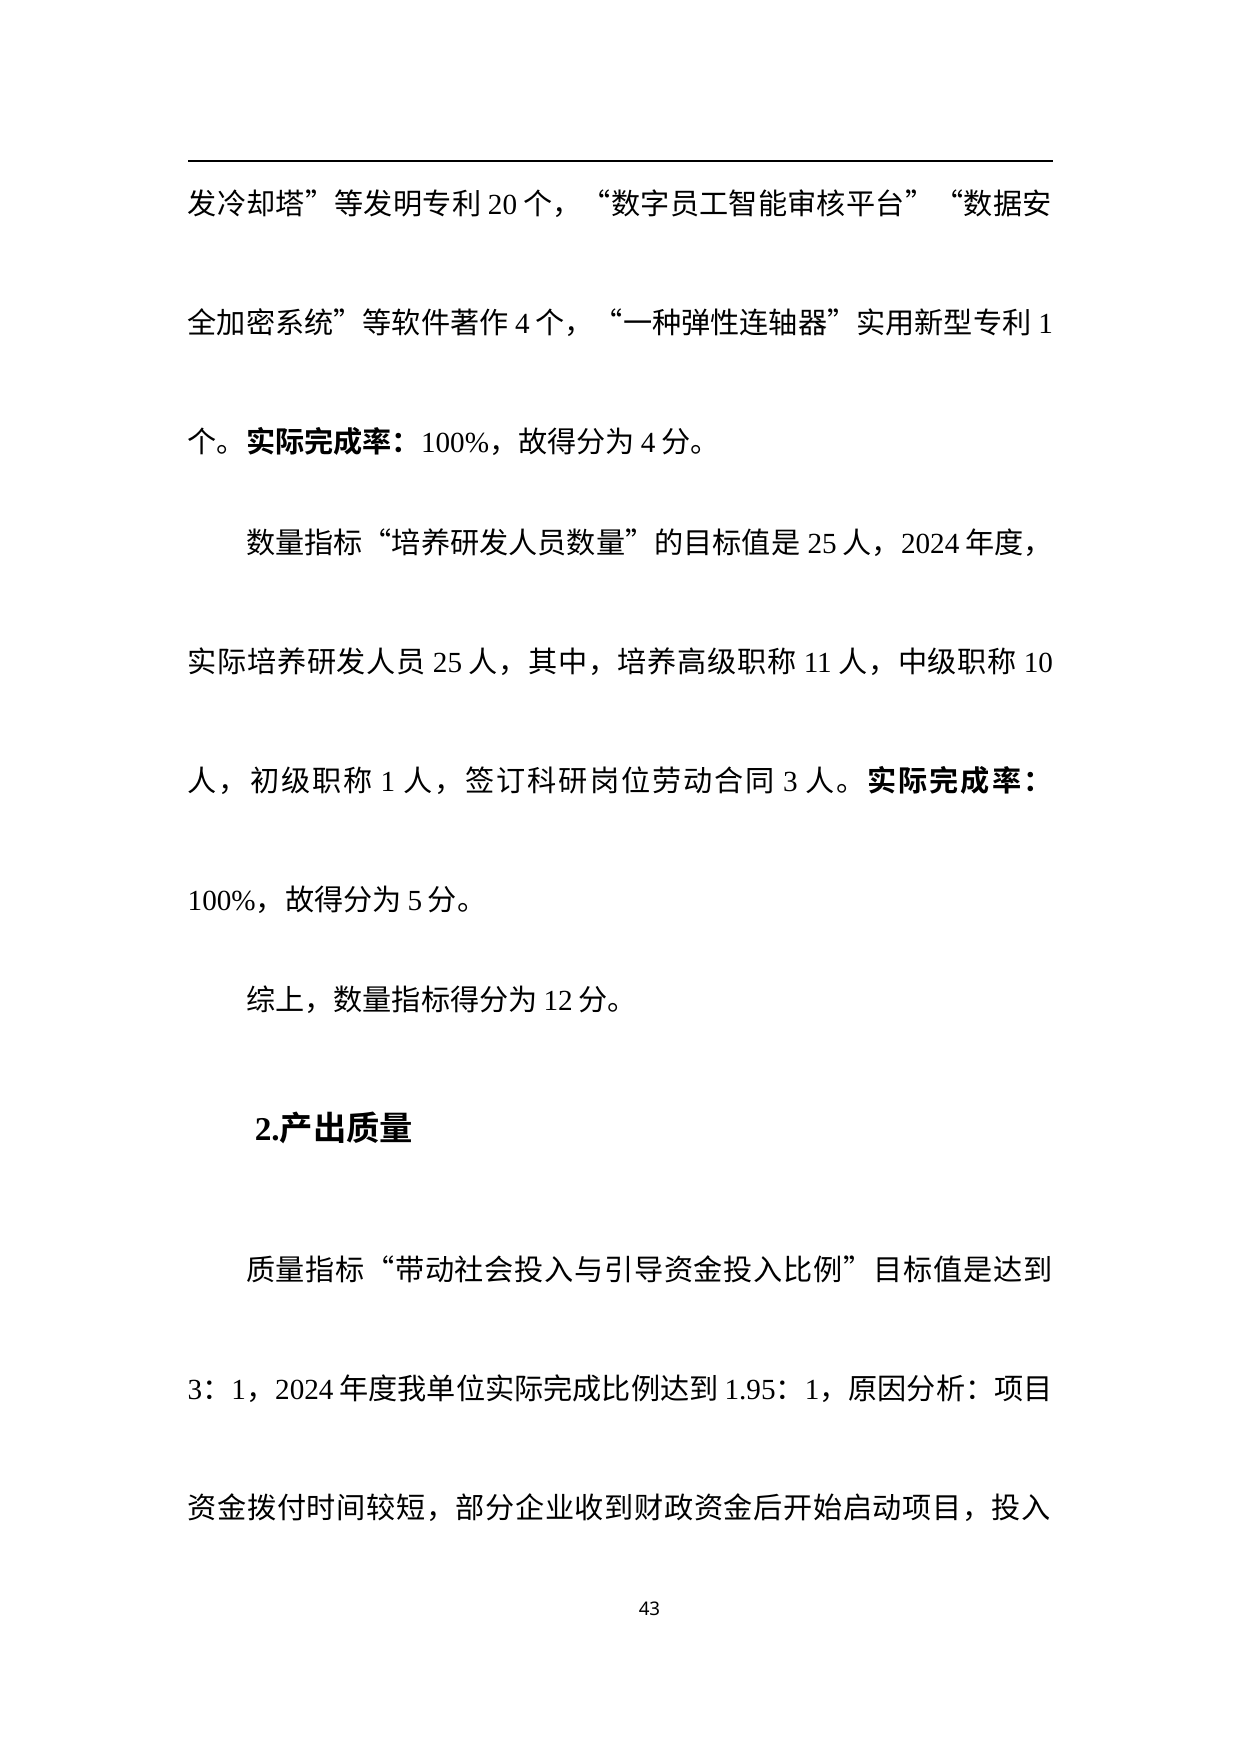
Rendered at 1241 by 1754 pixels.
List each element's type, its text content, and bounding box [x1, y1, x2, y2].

subtitle 2.产出质量 [187, 1086, 1053, 1165]
text 综上，数量指标得分为12分。 [187, 958, 1053, 1038]
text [187, 162, 1053, 479]
text 数量指标“培养研发人员数量”的目标值是25人，2024年度，实际培养研发人员25人，其中，培养高级职称11人，中级职称10人，初级职称1人，签订科研岗位劳动合同3人。实际完成率：100%，故得分为5分。 [187, 501, 1053, 937]
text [187, 1228, 1053, 1545]
